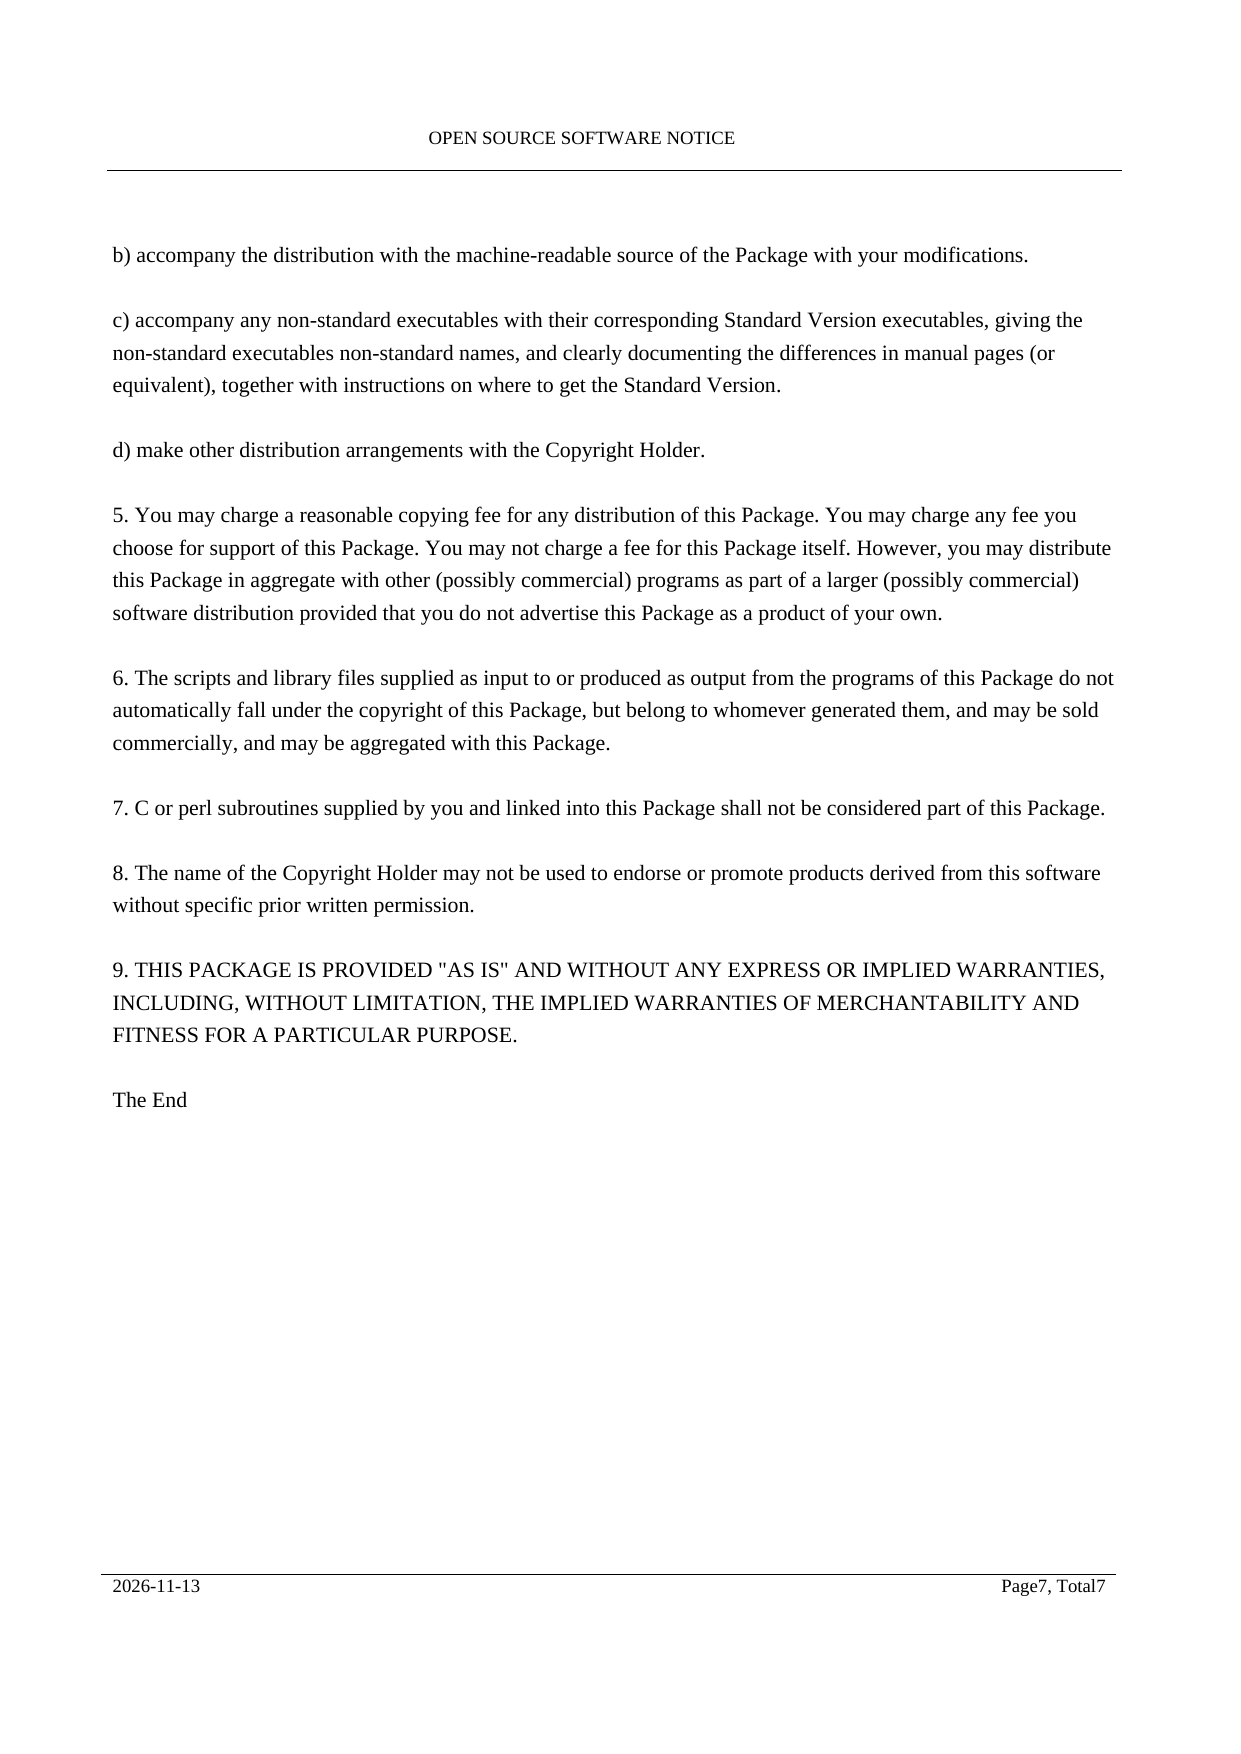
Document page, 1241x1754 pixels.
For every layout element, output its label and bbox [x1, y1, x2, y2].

text [112, 206, 1128, 1116]
